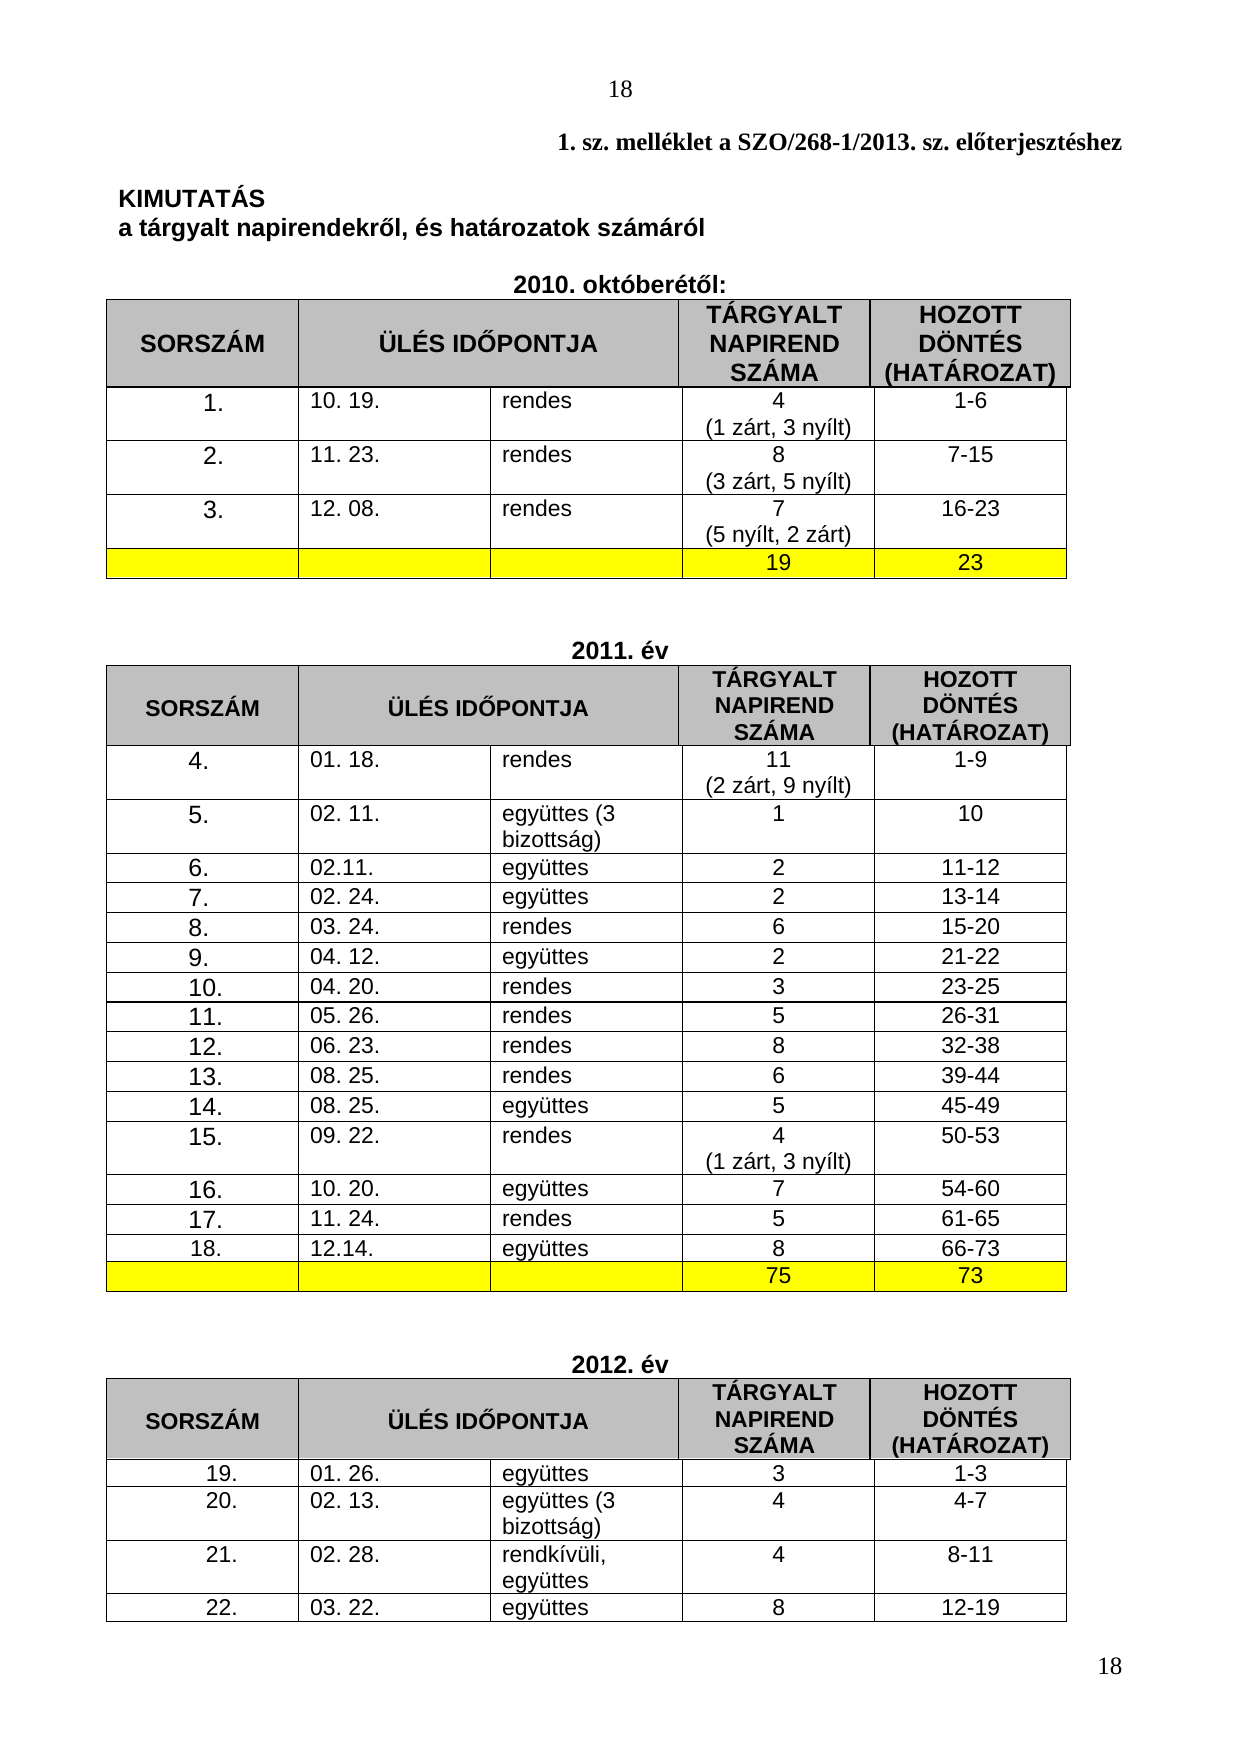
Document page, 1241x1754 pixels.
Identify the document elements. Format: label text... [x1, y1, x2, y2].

table_cell 50-53 [875, 1122, 1066, 1174]
table_cell rendes [491, 1205, 682, 1234]
table_cell együttes [491, 883, 682, 912]
table_cell 03. 24. [299, 913, 490, 942]
table_header ÜLÉS IDŐPONTJA [299, 1379, 678, 1458]
table_cell 5 [683, 1205, 874, 1234]
table_cell [107, 883, 298, 912]
table_cell 4 (1 zárt, 3 nyílt) [683, 388, 874, 440]
table_cell 10. 20. [299, 1175, 490, 1204]
table_cell együttes (3 bizottság) [491, 1487, 682, 1539]
table_cell 4 [683, 1487, 874, 1539]
table_cell rendes [491, 1122, 682, 1174]
table_cell [107, 973, 298, 1001]
table_cell 21. [107, 1541, 298, 1593]
table_cell [107, 495, 298, 548]
table_cell rendes [491, 441, 682, 494]
table_cell 4 (1 zárt, 3 nyílt) [683, 1122, 874, 1174]
table_cell 01. 26. [299, 1460, 490, 1486]
table_cell 54-60 [875, 1175, 1066, 1204]
text 2010. októberétől: [118, 270, 1122, 299]
table_cell 05. 26. [299, 1003, 490, 1031]
text 2012. év [118, 1349, 1122, 1378]
table_cell 03. 22. [299, 1594, 490, 1621]
table_cell 7-15 [875, 441, 1066, 494]
table_cell együttes [491, 1594, 682, 1621]
table_cell rendes [491, 1062, 682, 1091]
table_cell [107, 1032, 298, 1061]
table_cell [107, 1092, 298, 1121]
table_cell 11 (2 zárt, 9 nyílt) [683, 746, 874, 799]
table_header SORSZÁM [107, 666, 298, 745]
table_cell 02. 24. [299, 883, 490, 912]
table_cell [107, 943, 298, 972]
table_header SORSZÁM [107, 300, 298, 386]
table_cell 3 [683, 973, 874, 1001]
table_cell együttes [491, 1460, 682, 1486]
table_cell 09. 22. [299, 1122, 490, 1174]
table_header HOZOTT DÖNTÉS (HATÁROZAT) [871, 666, 1070, 745]
table_cell együttes [491, 1235, 682, 1261]
table_cell [107, 1122, 298, 1174]
table_cell 73 [875, 1262, 1066, 1291]
table_cell 1-6 [875, 388, 1066, 440]
table_cell 12.14. [299, 1235, 490, 1261]
table_cell 16-23 [875, 495, 1066, 548]
table_cell 1-9 [875, 746, 1066, 799]
table_cell 8 (3 zárt, 5 nyílt) [683, 441, 874, 494]
text 2011. év [118, 636, 1122, 665]
table_cell 11-12 [875, 854, 1066, 882]
table_cell [107, 441, 298, 494]
table_cell rendes [491, 746, 682, 799]
table_cell 21-22 [875, 943, 1066, 972]
table_cell 5 [683, 1003, 874, 1031]
table_cell rendes [491, 388, 682, 440]
table_cell 10 [875, 800, 1066, 852]
table_cell 11. 24. [299, 1205, 490, 1234]
table_cell 19. [107, 1460, 298, 1486]
table_cell [491, 1262, 682, 1291]
table_cell 02.11. [299, 854, 490, 882]
table_cell rendes [491, 973, 682, 1001]
table_cell együttes [491, 1092, 682, 1121]
table_cell [107, 1003, 298, 1031]
table_cell 8 [683, 1032, 874, 1061]
table_cell 4 [683, 1541, 874, 1593]
table_cell rendes [491, 495, 682, 548]
table_cell [107, 388, 298, 440]
table_cell rendes [491, 1032, 682, 1061]
table_cell 04. 20. [299, 973, 490, 1001]
table_cell 2 [683, 883, 874, 912]
table_cell 02. 28. [299, 1541, 490, 1593]
table_cell 06. 23. [299, 1032, 490, 1061]
table_cell 45-49 [875, 1092, 1066, 1121]
table_cell 1 [683, 800, 874, 852]
table_cell 02. 13. [299, 1487, 490, 1539]
text KIMUTATÁS [118, 184, 1122, 213]
table_cell 12-19 [875, 1594, 1066, 1621]
table_cell 8-11 [875, 1541, 1066, 1593]
table_cell [491, 549, 682, 577]
table_cell 23-25 [875, 973, 1066, 1001]
table_cell 75 [683, 1262, 874, 1291]
table_cell 32-38 [875, 1032, 1066, 1061]
table_cell 3 [683, 1460, 874, 1486]
table_cell együttes [491, 1175, 682, 1204]
table_cell 8 [683, 1594, 874, 1621]
table_cell [107, 800, 298, 852]
table_cell [107, 913, 298, 942]
table_cell 08. 25. [299, 1092, 490, 1121]
table_cell 5 [683, 1092, 874, 1121]
table_cell [107, 549, 298, 577]
table_cell [107, 1175, 298, 1204]
table_cell 2 [683, 854, 874, 882]
table_cell 26-31 [875, 1003, 1066, 1031]
table_header TÁRGYALT NAPIREND SZÁMA [679, 1379, 869, 1458]
table_cell 6 [683, 913, 874, 942]
table_header TÁRGYALT NAPIREND SZÁMA [679, 666, 869, 745]
table_header HOZOTT DÖNTÉS (HATÁROZAT) [871, 300, 1070, 386]
table_header SORSZÁM [107, 1379, 298, 1458]
table_cell 8 [683, 1235, 874, 1261]
table_cell [107, 746, 298, 799]
table_cell 11. 23. [299, 441, 490, 494]
table_cell [299, 1262, 490, 1291]
table_cell 18. [107, 1235, 298, 1261]
table_cell 12. 08. [299, 495, 490, 548]
table_cell együttes [491, 854, 682, 882]
table_cell 08. 25. [299, 1062, 490, 1091]
table_cell [107, 854, 298, 882]
table_header ÜLÉS IDŐPONTJA [299, 666, 678, 745]
table_cell [107, 1205, 298, 1234]
text a tárgyalt napirendekről, és határozatok számáról [118, 213, 1122, 242]
table_cell rendkívüli, együttes [491, 1541, 682, 1593]
table_cell 20. [107, 1487, 298, 1539]
table_cell együttes [491, 943, 682, 972]
table_cell 22. [107, 1594, 298, 1621]
table_header ÜLÉS IDŐPONTJA [299, 300, 678, 386]
table_cell 7 [683, 1175, 874, 1204]
table_cell 6 [683, 1062, 874, 1091]
table_cell 23 [875, 549, 1066, 577]
table_cell rendes [491, 1003, 682, 1031]
table_header HOZOTT DÖNTÉS (HATÁROZAT) [871, 1379, 1070, 1458]
table_cell 66-73 [875, 1235, 1066, 1261]
table_cell [107, 1062, 298, 1091]
table_cell 19 [683, 549, 874, 577]
table_cell rendes [491, 913, 682, 942]
table_cell 61-65 [875, 1205, 1066, 1234]
text 1. sz. melléklet a SZO/268-1/2013. sz. előterjesztéshez [118, 127, 738, 155]
table_cell 02. 11. [299, 800, 490, 852]
table_cell 4-7 [875, 1487, 1066, 1539]
table_cell [107, 1262, 298, 1291]
table_cell 7 (5 nyílt, 2 zárt) [683, 495, 874, 548]
table_cell 10. 19. [299, 388, 490, 440]
table_cell 2 [683, 943, 874, 972]
text 1. sz. melléklet a SZO/268-1/2013. sz. előterjesztéshez [910, 127, 1122, 155]
table_cell [299, 549, 490, 577]
table_cell 01. 18. [299, 746, 490, 799]
table_cell 04. 12. [299, 943, 490, 972]
table_cell 13-14 [875, 883, 1066, 912]
table_cell 1-3 [875, 1460, 1066, 1486]
table_header TÁRGYALT NAPIREND SZÁMA [679, 300, 869, 386]
table_cell együttes (3 bizottság) [491, 800, 682, 852]
table_cell 15-20 [875, 913, 1066, 942]
table_cell 39-44 [875, 1062, 1066, 1091]
